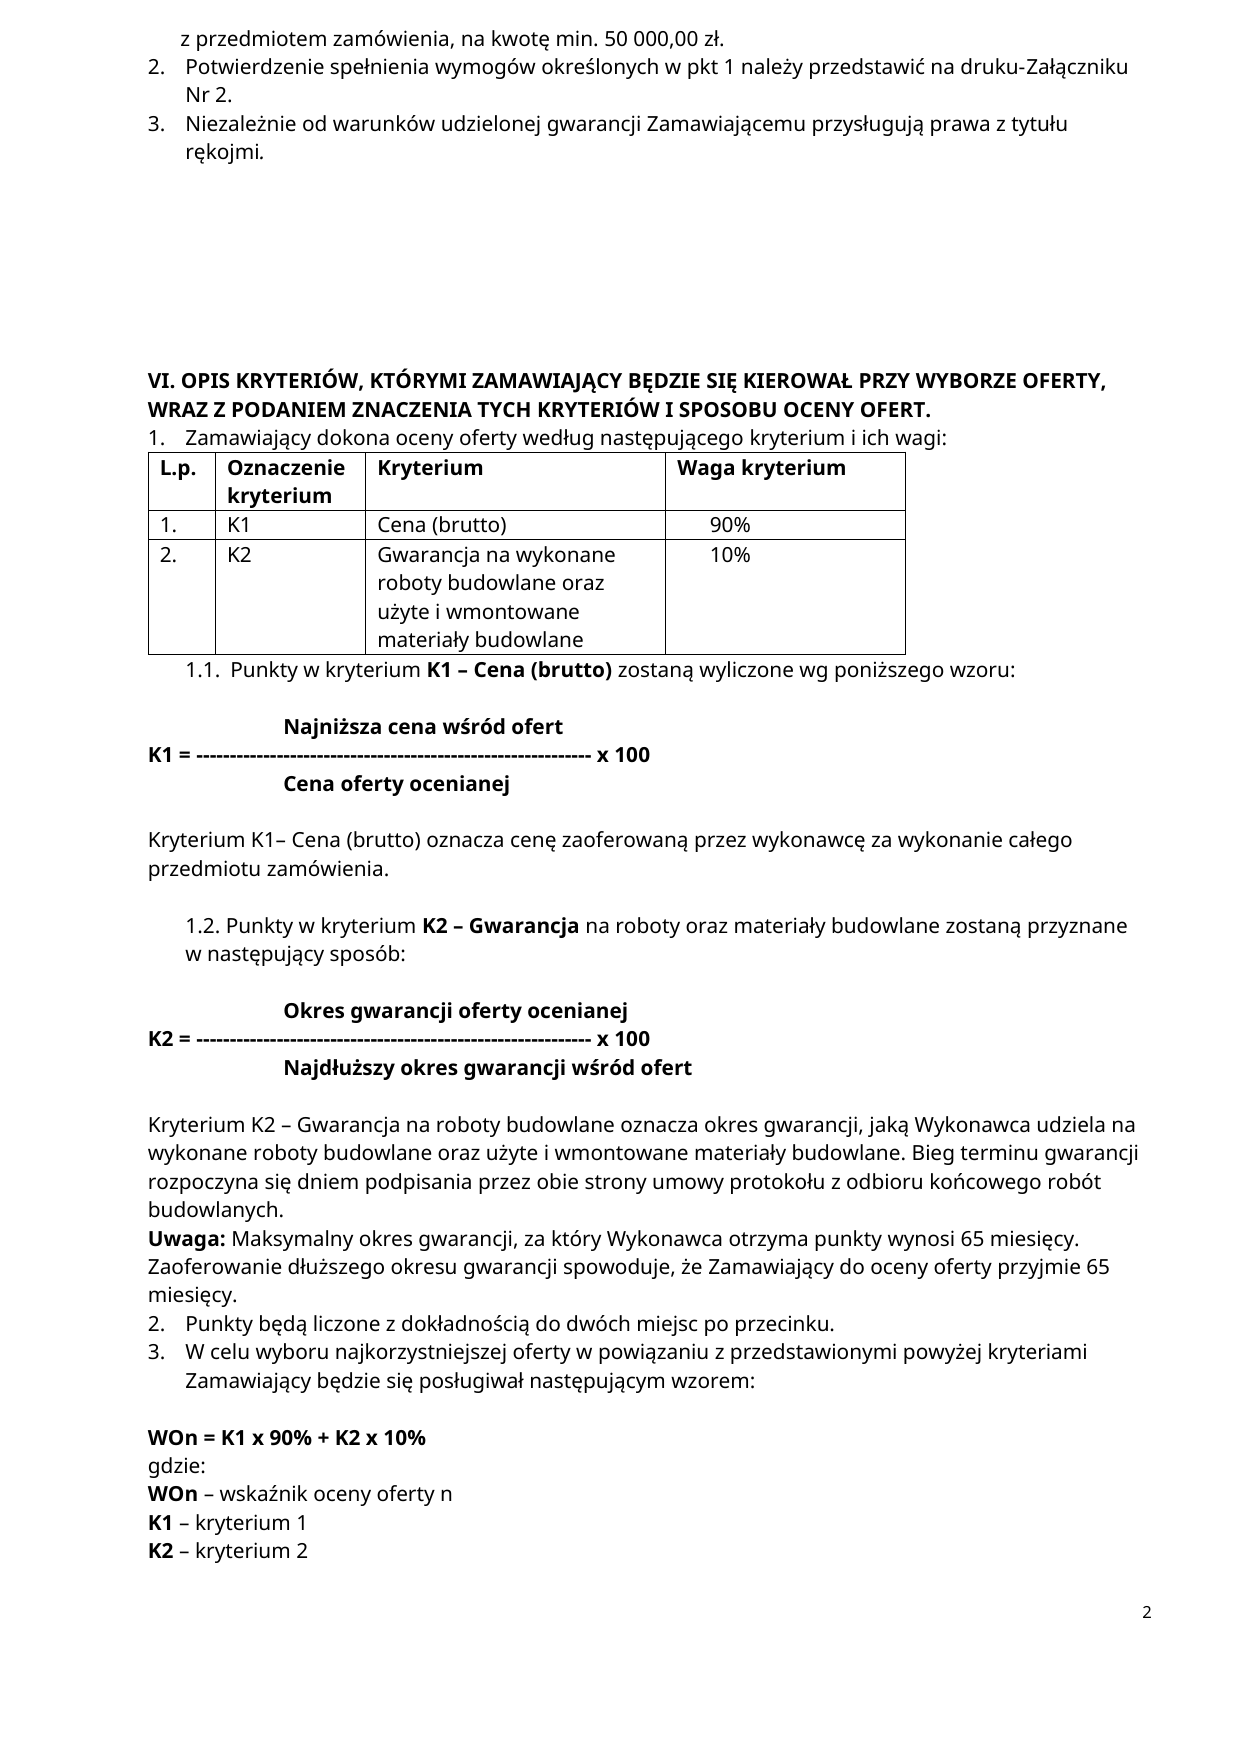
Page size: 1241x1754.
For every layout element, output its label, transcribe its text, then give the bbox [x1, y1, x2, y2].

text K2 = ----------------------------------------------------------- x 100 [148, 1024, 1152, 1053]
table_cell K1 [216, 511, 365, 539]
table_cell Cena (brutto) [366, 511, 665, 539]
text VI. OPIS KRYTERIÓW, KTÓRYMI ZAMAWIAJĄCY BĘDZIE SIĘ KIEROWAŁ PRZY WYBORZE OFERTY, WRAZ Z PODANIEM ZNACZENIA TYCH KRYTERIÓW I SPOSOBU OCENY OFERT. [148, 366, 1152, 423]
text Uwaga: Maksymalny okres gwarancji, za który Wykonawca otrzyma punkty wynosi 65 miesięcy. Zaoferowanie dłuższego okresu gwarancji spowoduje, że Zamawiający do oceny oferty przyjmie 65 miesięcy. [148, 1224, 1152, 1309]
text Najniższa cena wśród ofert [148, 712, 1152, 740]
list Niezależnie od warunków udzielonej gwarancji Zamawiającemu przysługują prawa z tytułu rękojmi. [148, 109, 1152, 166]
list Potwierdzenie spełnienia wymogów określonych w pkt 1 należy przedstawić na druku-Załączniku Nr 2. [148, 52, 1152, 109]
text K1 = ----------------------------------------------------------- x 100 [148, 740, 1152, 769]
table_header Kryterium [366, 453, 665, 509]
list W celu wyboru najkorzystniejszej oferty w powiązaniu z przedstawionymi powyżej kryteriami Zamawiający będzie się posługiwał następującym wzorem: [148, 1337, 1152, 1394]
table_cell K2 [216, 540, 365, 654]
table_cell 2. [149, 540, 215, 654]
table_cell 10% [666, 540, 905, 654]
text Najdłuższy okres gwarancji wśród ofert [148, 1053, 1152, 1081]
table_cell 1. [149, 511, 215, 539]
table_header Oznaczenie kryterium [216, 453, 365, 509]
table_header L.p. [149, 453, 215, 509]
text Cena oferty ocenianej [148, 769, 1152, 797]
text Kryterium K2 – Gwarancja na roboty budowlane oznacza okres gwarancji, jaką Wykonawca udziela na wykonane roboty budowlane oraz użyte i wmontowane materiały budowlane. Bieg terminu gwarancji rozpoczyna się dniem podpisania przez obie strony umowy protokołu z odbioru końcowego robót budowlanych. [148, 1110, 1152, 1224]
text K1 – kryterium 1 [148, 1508, 1152, 1536]
table_header Waga kryterium [666, 453, 905, 509]
table_cell 90% [666, 511, 905, 539]
text 1.2. Punkty w kryterium K2 – Gwarancja na roboty oraz materiały budowlane zostaną przyznane w następujący sposób: [185, 911, 1152, 968]
text gdzie: [148, 1451, 1152, 1479]
text K2 – kryterium 2 [148, 1536, 1152, 1565]
text z przedmiotem zamówienia, na kwotę min. 50 000,00 zł. [148, 24, 1152, 52]
list Punkty w kryterium K1 – Cena (brutto) zostaną wyliczone wg poniższego wzoru: [185, 655, 1152, 683]
text Kryterium K1– Cena (brutto) oznacza cenę zaoferowaną przez wykonawcę za wykonanie całego przedmiotu zamówienia. [148, 826, 1152, 882]
list Zamawiający dokona oceny oferty według następującego kryterium i ich wagi: [148, 423, 1152, 452]
text WOn = K1 x 90% + K2 x 10% [148, 1423, 1152, 1451]
text WOn – wskaźnik oceny oferty n [148, 1479, 1152, 1508]
list Punkty będą liczone z dokładnością do dwóch miejsc po przecinku. [148, 1309, 1152, 1337]
table_cell Gwarancja na wykonane roboty budowlane oraz użyte i wmontowane materiały budowlane [366, 540, 665, 654]
text Okres gwarancji oferty ocenianej [148, 996, 1152, 1024]
